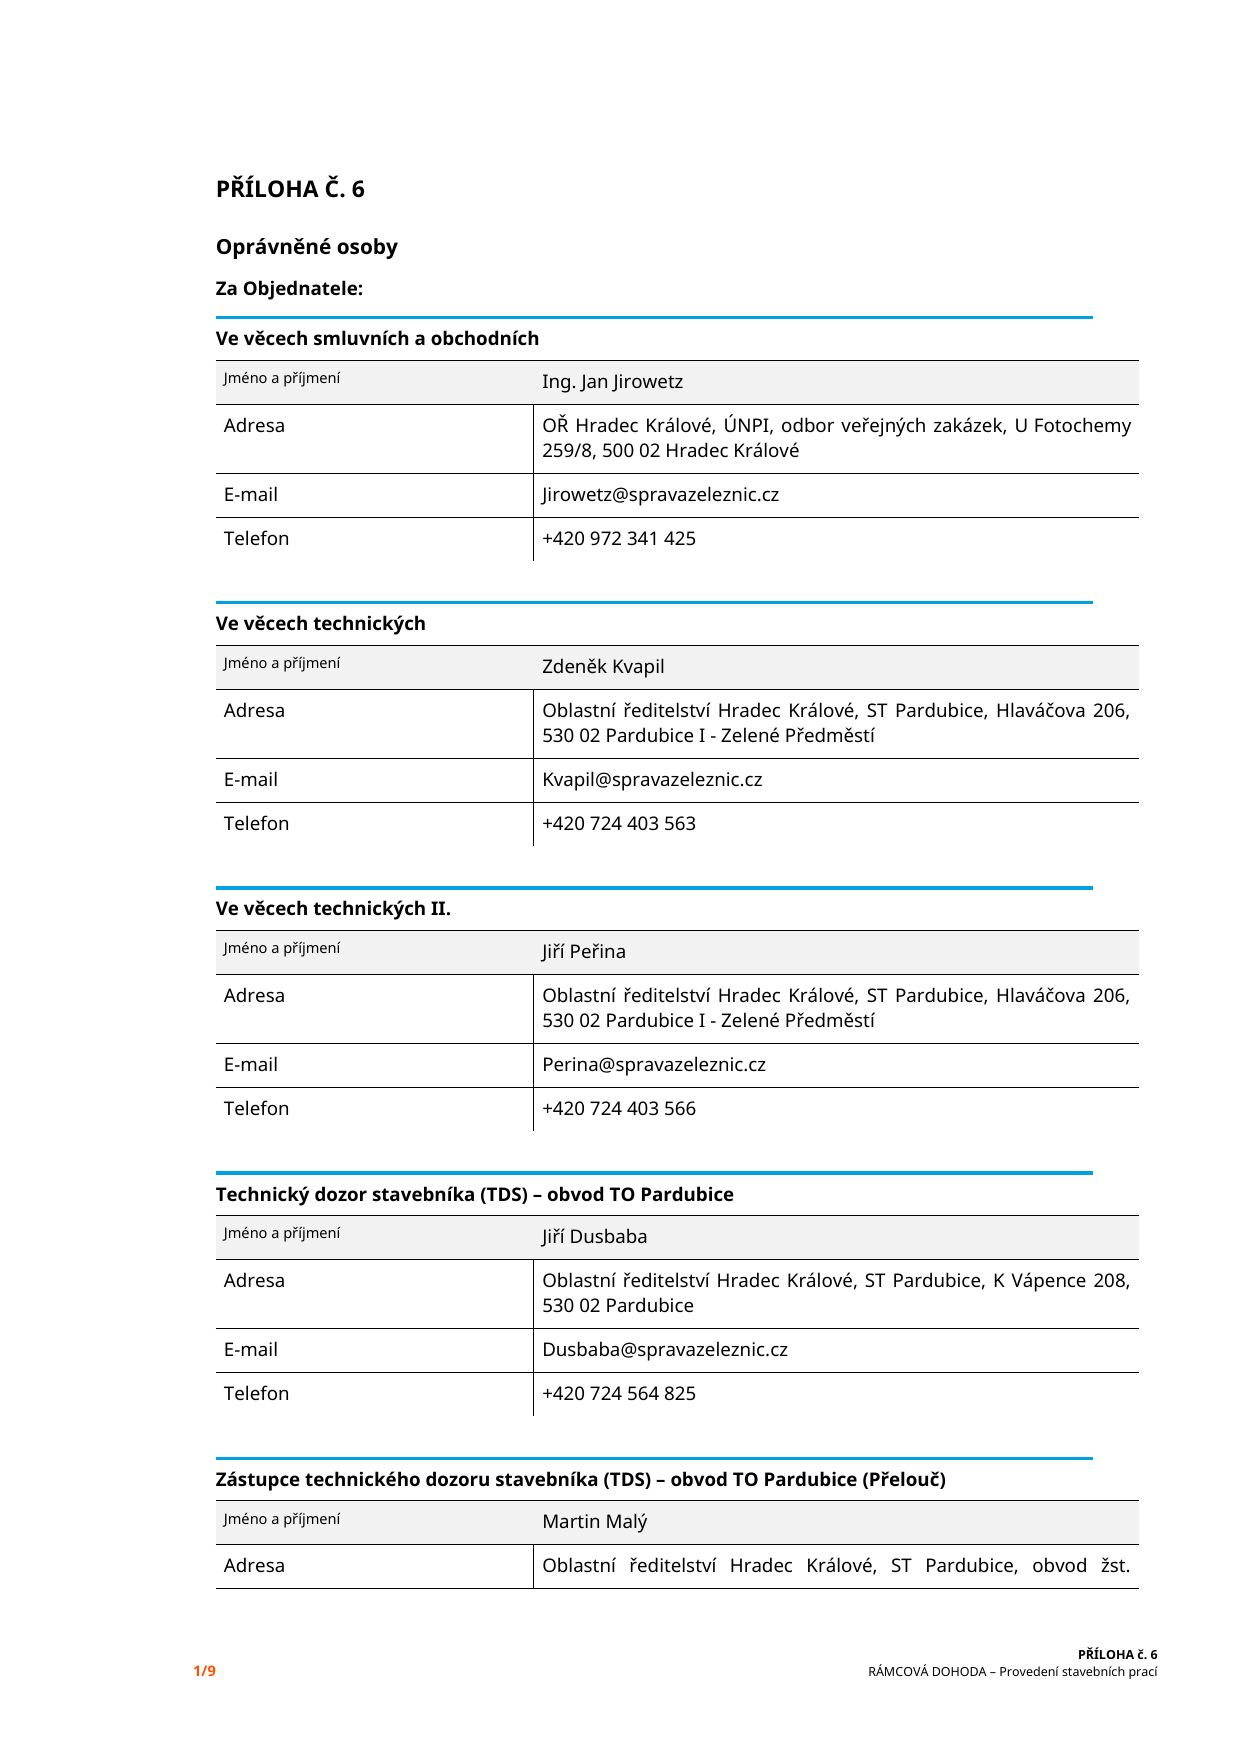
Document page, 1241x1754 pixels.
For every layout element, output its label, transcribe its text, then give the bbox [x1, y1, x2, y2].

table_cell E-mail [216, 1329, 533, 1372]
table_cell Telefon [216, 1088, 533, 1131]
table_cell Jirowetz@spravazeleznic.cz [534, 474, 1139, 517]
table_cell Perina@spravazeleznic.cz [534, 1044, 1139, 1087]
table_header Jiří Dusbaba [534, 1216, 1139, 1259]
table_header Jméno a příjmení [216, 646, 534, 689]
text Oprávněné osoby [216, 232, 1093, 260]
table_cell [534, 1545, 1139, 1588]
table_cell Dusbaba@spravazeleznic.cz [534, 1329, 1139, 1372]
text Ve věcech technických [216, 604, 1093, 636]
table_cell Oblastní ředitelství Hradec Králové, ST Pardubice, K Vápence 208, 530 02 Pardubice [534, 1260, 1139, 1328]
table_cell Telefon [216, 1373, 533, 1416]
table_header Jméno a příjmení [216, 931, 534, 974]
table_header Jméno a příjmení [216, 1501, 534, 1544]
table_header Jiří Peřina [534, 931, 1139, 974]
table_header Ing. Jan Jirowetz [534, 361, 1139, 404]
table_cell E-mail [216, 1044, 533, 1087]
table_cell +420 972 341 425 [534, 518, 1139, 561]
table_header Jméno a příjmení [216, 1216, 534, 1259]
table_cell +420 724 403 563 [534, 803, 1139, 846]
table_cell Adresa [216, 1260, 533, 1328]
table_cell Adresa [216, 405, 533, 473]
table_header Jméno a příjmení [216, 361, 534, 404]
table_cell Adresa [216, 1545, 533, 1588]
text Za Objednatele: [216, 276, 1093, 301]
table_cell Adresa [216, 975, 533, 1043]
table_cell Telefon [216, 518, 533, 561]
table_cell Telefon [216, 803, 533, 846]
table_cell +420 724 403 566 [534, 1088, 1139, 1131]
table_cell Oblastní ředitelství Hradec Králové, ST Pardubice, Hlaváčova 206, 530 02 Pardubice I - Zelené Předměstí [534, 690, 1139, 758]
table_cell Adresa [216, 690, 533, 758]
text Ve věcech technických II. [216, 890, 1093, 921]
text Zástupce technického dozoru stavebníka (TDS) – obvod TO Pardubice (Přelouč) [216, 1460, 1093, 1491]
table_header Zdeněk Kvapil [534, 646, 1139, 689]
table_cell Kvapil@spravazeleznic.cz [534, 759, 1139, 802]
table_cell E-mail [216, 474, 533, 517]
table_header Martin Malý [534, 1501, 1139, 1544]
table_cell +420 724 564 825 [534, 1373, 1139, 1416]
text Ve věcech smluvních a obchodních [216, 319, 1093, 351]
table_cell E-mail [216, 759, 533, 802]
text Technický dozor stavebníka (TDS) – obvod TO Pardubice [216, 1175, 1093, 1206]
table_cell Oblastní ředitelství Hradec Králové, ST Pardubice, Hlaváčova 206, 530 02 Pardubice I - Zelené Předměstí [534, 975, 1139, 1043]
text Příloha č. 6 [216, 172, 1093, 204]
table_cell OŘ Hradec Králové, ÚNPI, odbor veřejných zakázek, U Fotochemy 259/8, 500 02 Hradec Králové [534, 405, 1139, 473]
